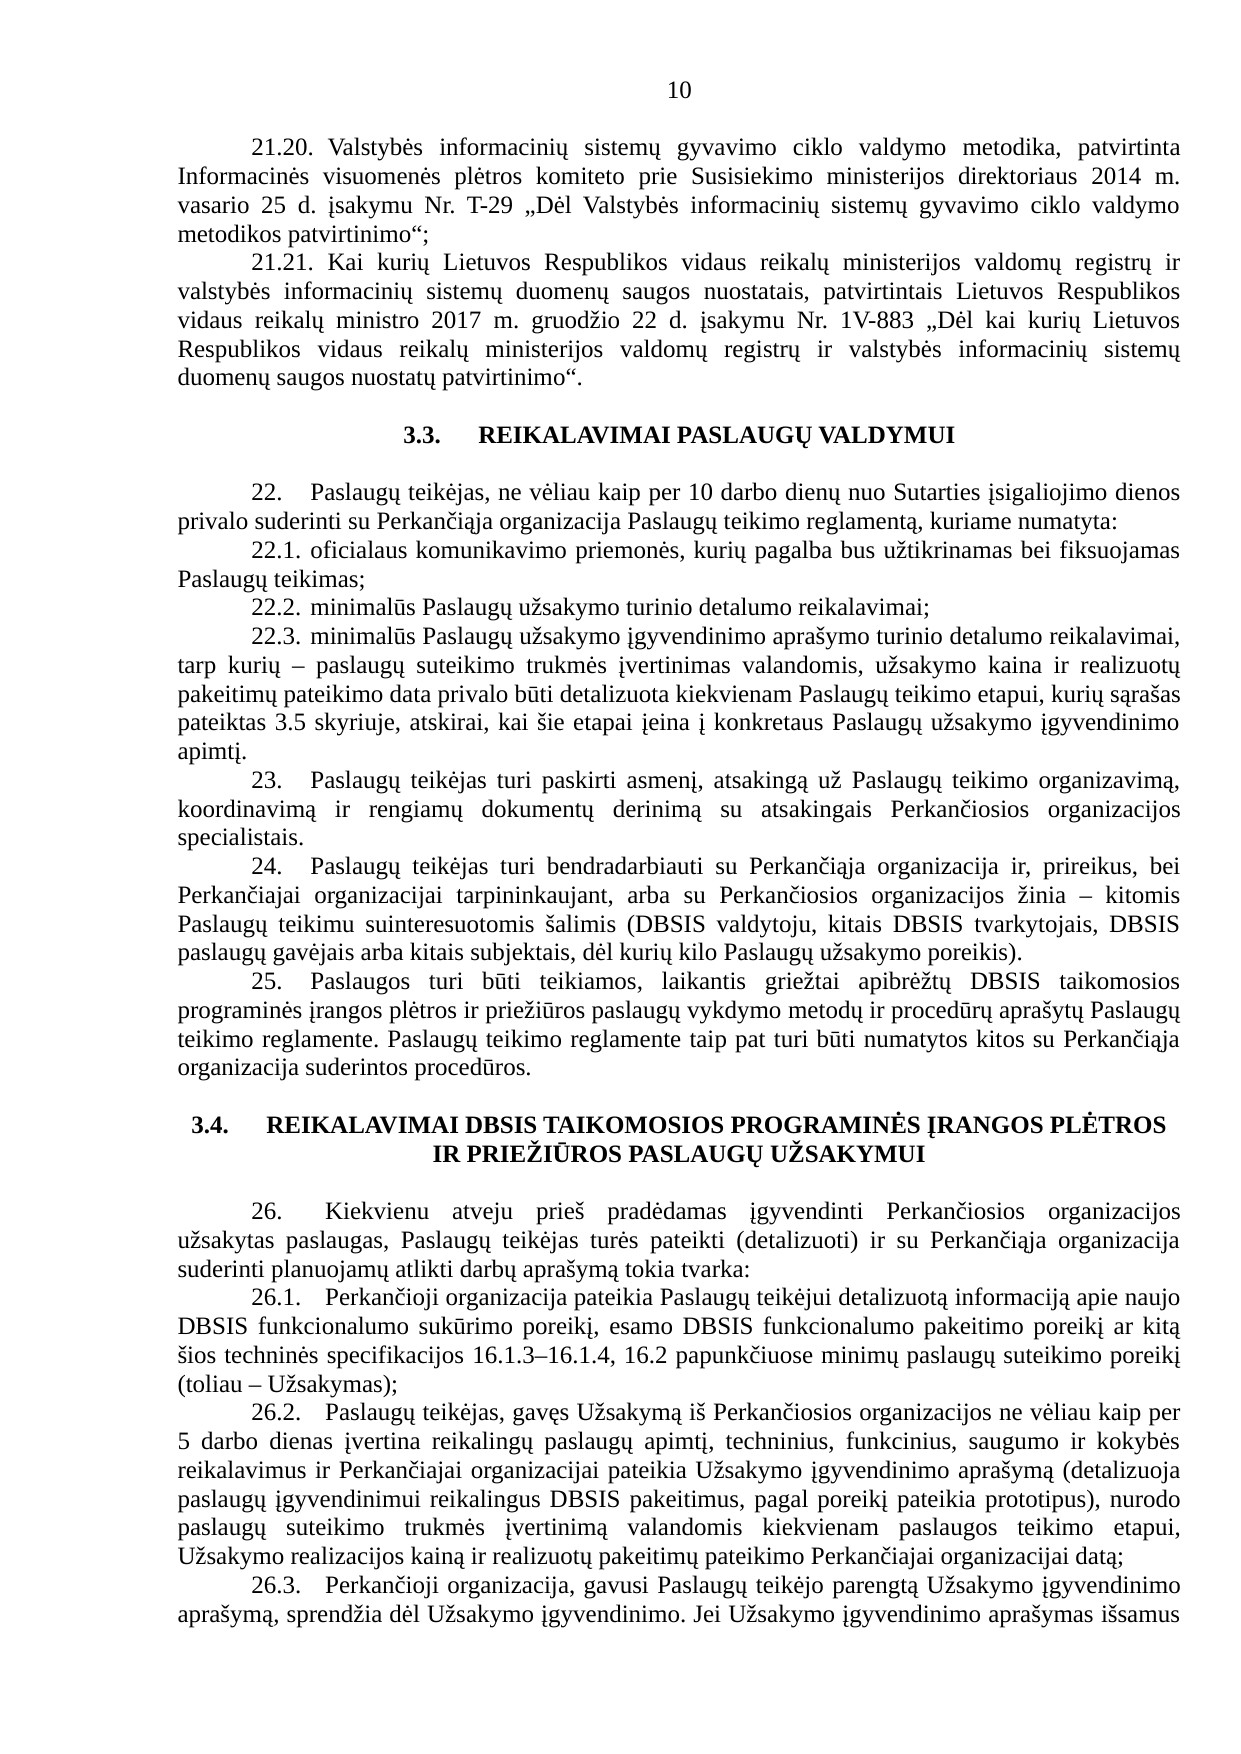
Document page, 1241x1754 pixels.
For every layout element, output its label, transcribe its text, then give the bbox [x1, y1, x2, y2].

list Paslaugos turi būti teikiamos, laikantis griežtai apibrėžtų DBSIS taikomosios programinės įrangos plėtros ir priežiūros paslaugų vykdymo metodų ir procedūrų aprašytų Paslaugų teikimo reglamente. Paslaugų teikimo reglamente taip pat turi būti numatytos kitos su Perkančiąja organizacija suderintos procedūros. [177, 966, 1181, 1081]
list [177, 1570, 1181, 1627]
list minimalūs Paslaugų užsakymo turinio detalumo reikalavimai; [177, 592, 1181, 621]
list Kiekvienu atveju prieš pradėdamas įgyvendinti Perkančiosios organizacijos užsakytas paslaugas, Paslaugų teikėjas turės pateikti (detalizuoti) ir su Perkančiąja organizacija suderinti planuojamų atlikti darbų aprašymą tokia tvarka: [177, 1196, 1181, 1282]
list Valstybės informacinių sistemų gyvavimo ciklo valdymo metodika, patvirtinta Informacinės visuomenės plėtros komiteto prie Susisiekimo ministerijos direktoriaus 2014 m. vasario 25 d. įsakymu Nr. T-29 „Dėl Valstybės informacinių sistemų gyvavimo ciklo valdymo metodikos patvirtinimo“; [177, 132, 1181, 247]
list Paslaugų teikėjas turi paskirti asmenį, atsakingą už Paslaugų teikimo organizavimą, koordinavimą ir rengiamų dokumentų derinimą su atsakingais Perkančiosios organizacijos specialistais. [177, 765, 1181, 851]
list REIKALAVIMAI PASLAUGŲ VALDYMUI [177, 420, 1181, 449]
list Perkančioji organizacija pateikia Paslaugų teikėjui detalizuotą informaciją apie naujo DBSIS funkcionalumo sukūrimo poreikį, esamo DBSIS funkcionalumo pakeitimo poreikį ar kitą šios techninės specifikacijos 16.1.3–16.1.4, 16.2 papunkčiuose minimų paslaugų suteikimo poreikį (toliau – Užsakymas); [177, 1282, 1181, 1397]
list REIKALAVIMAI DBSIS TAIKOMOSIOS PROGRAMINĖS ĮRANGOS PLĖTROS IR PRIEŽIŪROS PASLAUGŲ UŽSAKYMUI [177, 1110, 1181, 1167]
list oficialaus komunikavimo priemonės, kurių pagalba bus užtikrinamas bei fiksuojamas Paslaugų teikimas; [177, 535, 1181, 592]
list Paslaugų teikėjas, ne vėliau kaip per 10 darbo dienų nuo Sutarties įsigaliojimo dienos privalo suderinti su Perkančiąja organizacija Paslaugų teikimo reglamentą, kuriame numatyta: [177, 477, 1181, 535]
list Paslaugų teikėjas turi bendradarbiauti su Perkančiąja organizacija ir, prireikus, bei Perkančiajai organizacijai tarpininkaujant, arba su Perkančiosios organizacijos žinia – kitomis Paslaugų teikimu suinteresuotomis šalimis (DBSIS valdytoju, kitais DBSIS tvarkytojais, DBSIS paslaugų gavėjais arba kitais subjektais, dėl kurių kilo Paslaugų užsakymo poreikis). [177, 851, 1181, 966]
list Kai kurių Lietuvos Respublikos vidaus reikalų ministerijos valdomų registrų ir valstybės informacinių sistemų duomenų saugos nuostatais, patvirtintais Lietuvos Respublikos vidaus reikalų ministro 2017 m. gruodžio 22 d. įsakymu Nr. 1V-883 „Dėl kai kurių Lietuvos Respublikos vidaus reikalų ministerijos valdomų registrų ir valstybės informacinių sistemų duomenų saugos nuostatų patvirtinimo“. [177, 247, 1181, 391]
list minimalūs Paslaugų užsakymo įgyvendinimo aprašymo turinio detalumo reikalavimai, tarp kurių – paslaugų suteikimo trukmės įvertinimas valandomis, užsakymo kaina ir realizuotų pakeitimų pateikimo data privalo būti detalizuota kiekvienam Paslaugų teikimo etapui, kurių sąrašas pateiktas 3.5 skyriuje, atskirai, kai šie etapai įeina į konkretaus Paslaugų užsakymo įgyvendinimo apimtį. [177, 621, 1181, 765]
list Paslaugų teikėjas, gavęs Užsakymą iš Perkančiosios organizacijos ne vėliau kaip per 5 darbo dienas įvertina reikalingų paslaugų apimtį, techninius, funkcinius, saugumo ir kokybės reikalavimus ir Perkančiajai organizacijai pateikia Užsakymo įgyvendinimo aprašymą (detalizuoja paslaugų įgyvendinimui reikalingus DBSIS pakeitimus, pagal poreikį pateikia prototipus), nurodo paslaugų suteikimo trukmės įvertinimą valandomis kiekvienam paslaugos teikimo etapui, Užsakymo realizacijos kainą ir realizuotų pakeitimų pateikimo Perkančiajai organizacijai datą; [177, 1397, 1181, 1570]
